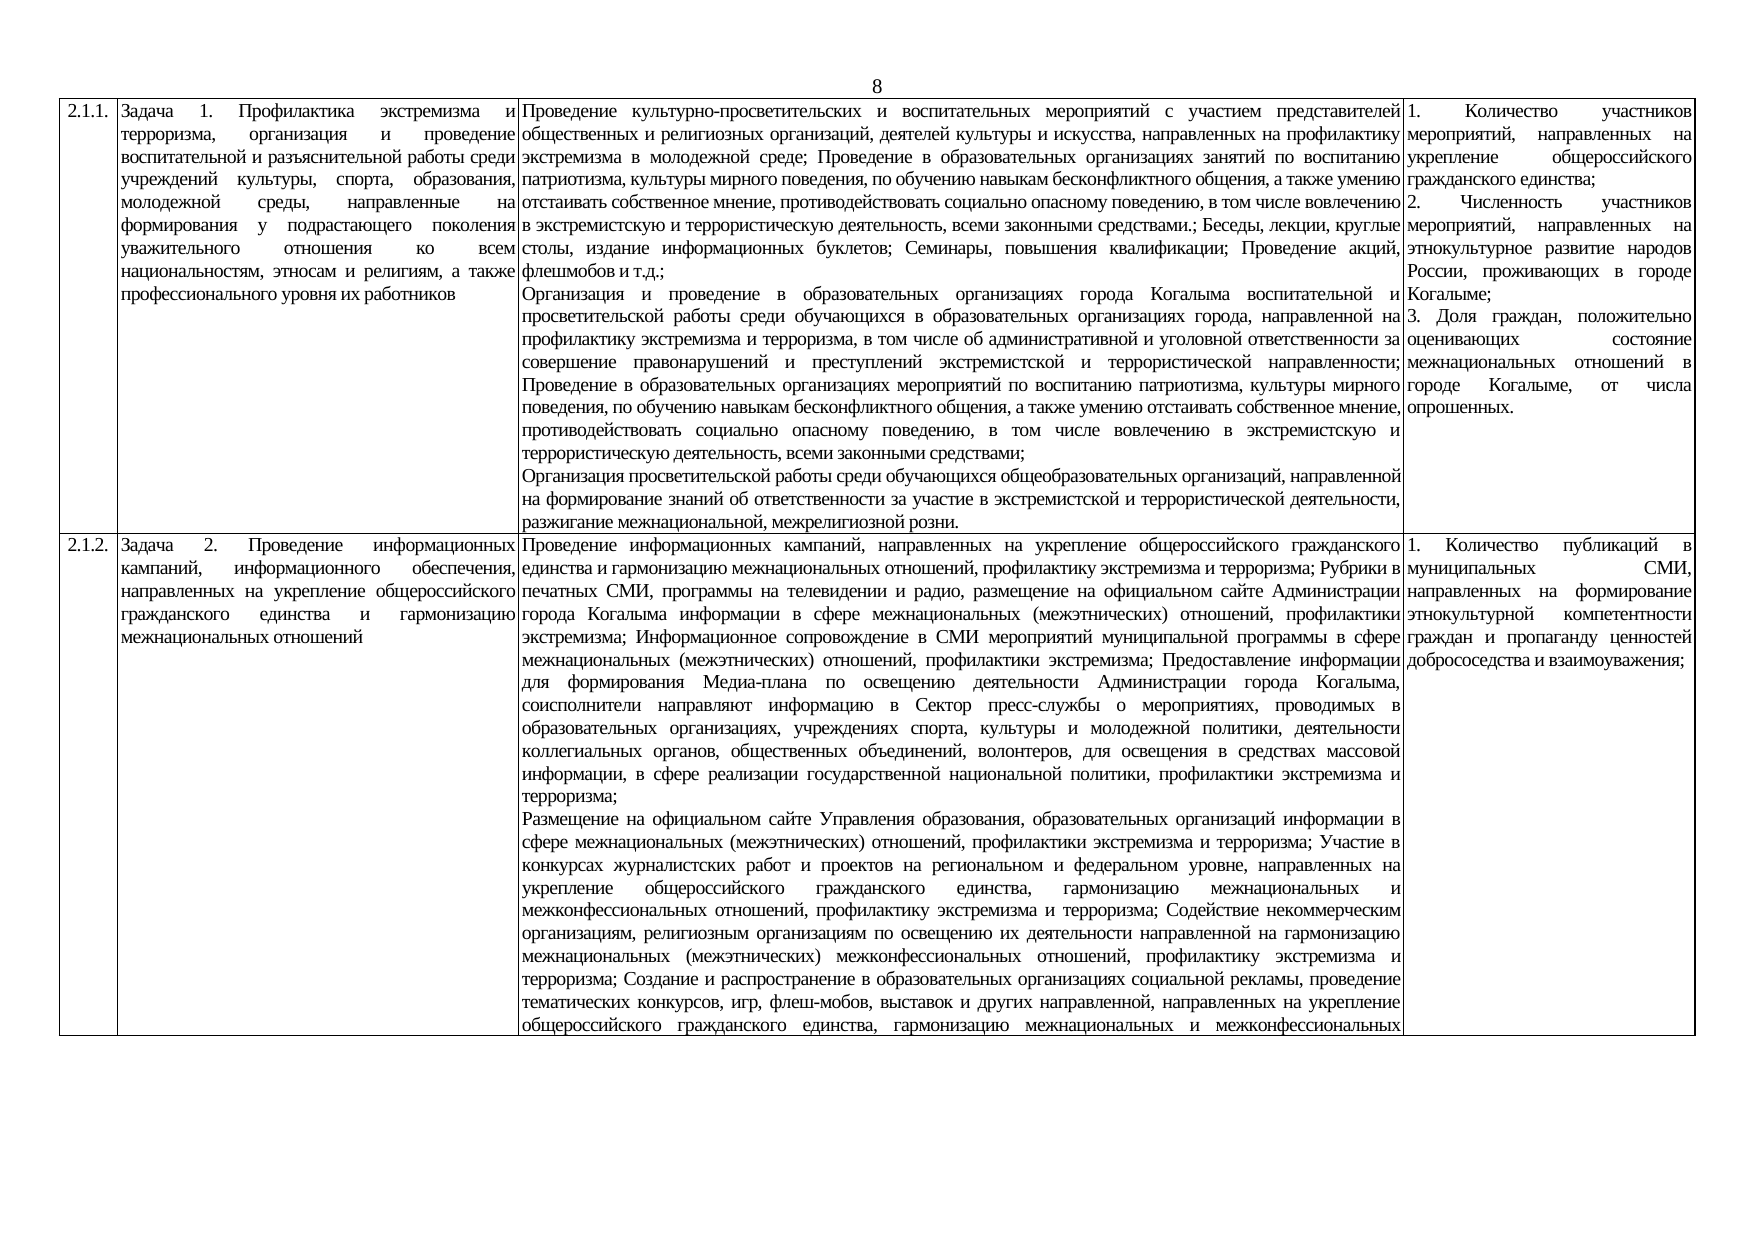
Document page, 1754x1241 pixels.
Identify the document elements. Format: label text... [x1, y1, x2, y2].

table_header 1. Количество участников мероприятий, направленных на укрепление общероссийского гражданского единства; 2. Численность участников мероприятий, направленных на этнокультурное развитие народов России, проживающих в городе Когалыме; 3. Доля граждан, положительно оценивающих состояние межнациональных отношений в городе Когалыме, от числа опрошенных. [1404, 99, 1694, 532]
table_header Проведение культурно-просветительских и воспитательных мероприятий с участием представителей общественных и религиозных организаций, деятелей культуры и искусства, направленных на профилактику экстремизма в молодежной среде; Проведение в образовательных организациях занятий по воспитанию патриотизма, культуры мирного поведения, по обучению навыкам бесконфликтного общения, а также умению отстаивать собственное мнение, противодействовать социально опасному поведению, в том числе вовлечению в экстремистскую и террористическую деятельность, всеми законными средствами.; Беседы, лекции, круглые столы, издание информационных буклетов; Семинары, повышения квалификации; Проведение акций, флешмобов и т.д.; Организация и проведение в образовательных организациях города Когалыма воспитательной и просветительской работы среди обучающихся в образовательных организациях города, направленной на профилактику экстремизма и терроризма, в том числе об административной и уголовной ответственности за совершение правонарушений и преступлений экстремистской и террористической направленности; Проведение в образовательных организациях мероприятий по воспитанию патриотизма, культуры мирного поведения, по обучению навыкам бесконфликтного общения, а также умению отстаивать собственное мнение, противодействовать социально опасному поведению, в том числе вовлечению в экстремистскую и террористическую деятельность, всеми законными средствами; Организация просветительской работы среди обучающихся общеобразовательных организаций, направленной на формирование знаний об ответственности за участие в экстремистской и террористической деятельности, разжигание межнациональной, межрелигиозной розни. [519, 99, 1403, 532]
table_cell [118, 534, 518, 1035]
table_header 2.1.1. [60, 99, 117, 532]
table_cell 2.1.2. [60, 534, 117, 1035]
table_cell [1404, 534, 1694, 1035]
table_header Задача 1. Профилактика экстремизма и терроризма, организация и проведение воспитательной и разъяснительной работы среди учреждений культуры, спорта, образования, молодежной среды, направленные на формирования у подрастающего поколения уважительного отношения ко всем национальностям, этносам и религиям, а также профессионального уровня их работников [118, 99, 518, 532]
